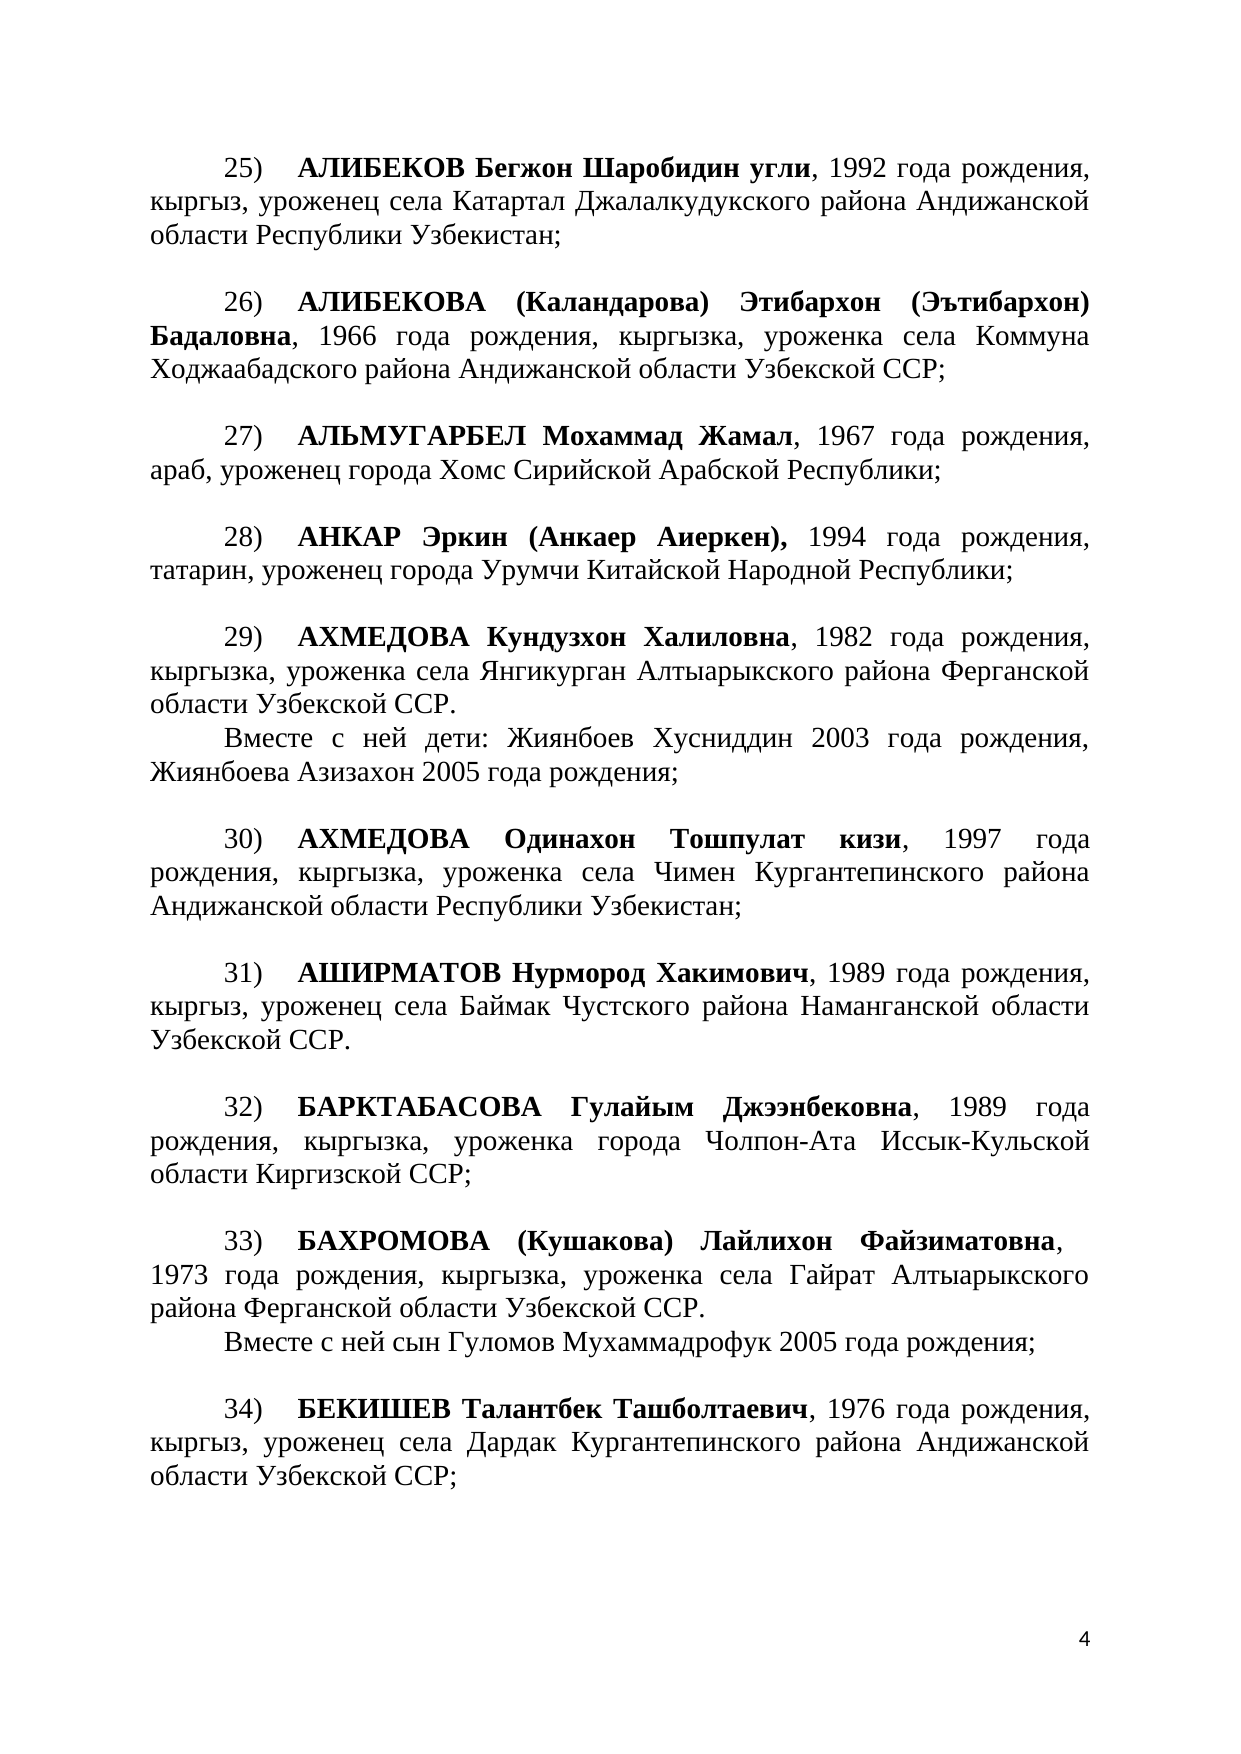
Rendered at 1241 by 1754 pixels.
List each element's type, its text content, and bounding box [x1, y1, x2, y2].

text Вместе с ней дети: Жиянбоев Хусниддин 2003 года рождения, Жиянбоева Азизахон 2005 года рождения; [150, 720, 1090, 787]
text 31) АШИРМАТОВ Нурмород Хакимович, 1989 года рождения, кыргыз, уроженец села Баймак Чустского района Наманганской области Узбекской ССР. [150, 955, 1090, 1056]
text 26) АЛИБЕКОВА (Каландарова) Этибархон (Эътибархон) Бадаловна, 1966 года рождения, кыргызка, уроженка села Коммуна Ходжаабадского района Андижанской области Узбекской ССР; [150, 284, 1090, 385]
text 30) АХМЕДОВА Одинахон Тошпулат кизи, 1997 года рождения, кыргызка, уроженка села Чимен Кургантепинского района Андижанской области Республики Узбекистан; [150, 821, 1090, 921]
text Вместе с ней сын Гуломов Мухаммадрофук 2005 года рождения; [150, 1324, 1090, 1357]
text 27) АЛЬМУГАРБЕЛ Мохаммад Жамал, 1967 года рождения, араб, уроженец города Хомс Сирийской Арабской Республики; [150, 418, 1090, 485]
text 32) БАРКТАБАСОВА Гулайым Джээнбековна, 1989 года рождения, кыргызка, уроженка города Чолпон-Ата Иссык-Кульской области Киргизской ССР; [150, 1089, 1090, 1190]
text 29) АХМЕДОВА Кундузхон Халиловна, 1982 года рождения, кыргызка, уроженка села Янгикурган Алтыарыкского района Ферганской области Узбекской ССР. [150, 619, 1090, 720]
text 25) АЛИБЕКОВ Бегжон Шаробидин угли, 1992 года рождения, кыргыз, уроженец села Катартал Джалалкудукского района Андижанской области Республики Узбекистан; [150, 150, 1090, 251]
text 34) БЕКИШЕВ Талантбек Ташболтаевич, 1976 года рождения, кыргыз, уроженец села Дардак Кургантепинского района Андижанской области Узбекской ССР; [150, 1391, 1090, 1492]
text 28) АНКАР Эркин (Анкаер Аиеркен), 1994 года рождения, татарин, уроженец города Урумчи Китайской Народной Республики; [150, 519, 1090, 586]
text 33) БАХРОМОВА (Кушакова) Лайлихон Файзиматовна, 1973 года рождения, кыргызка, уроженка села Гайрат Алтыарыкского района Ферганской области Узбекской ССР. [150, 1223, 1090, 1324]
